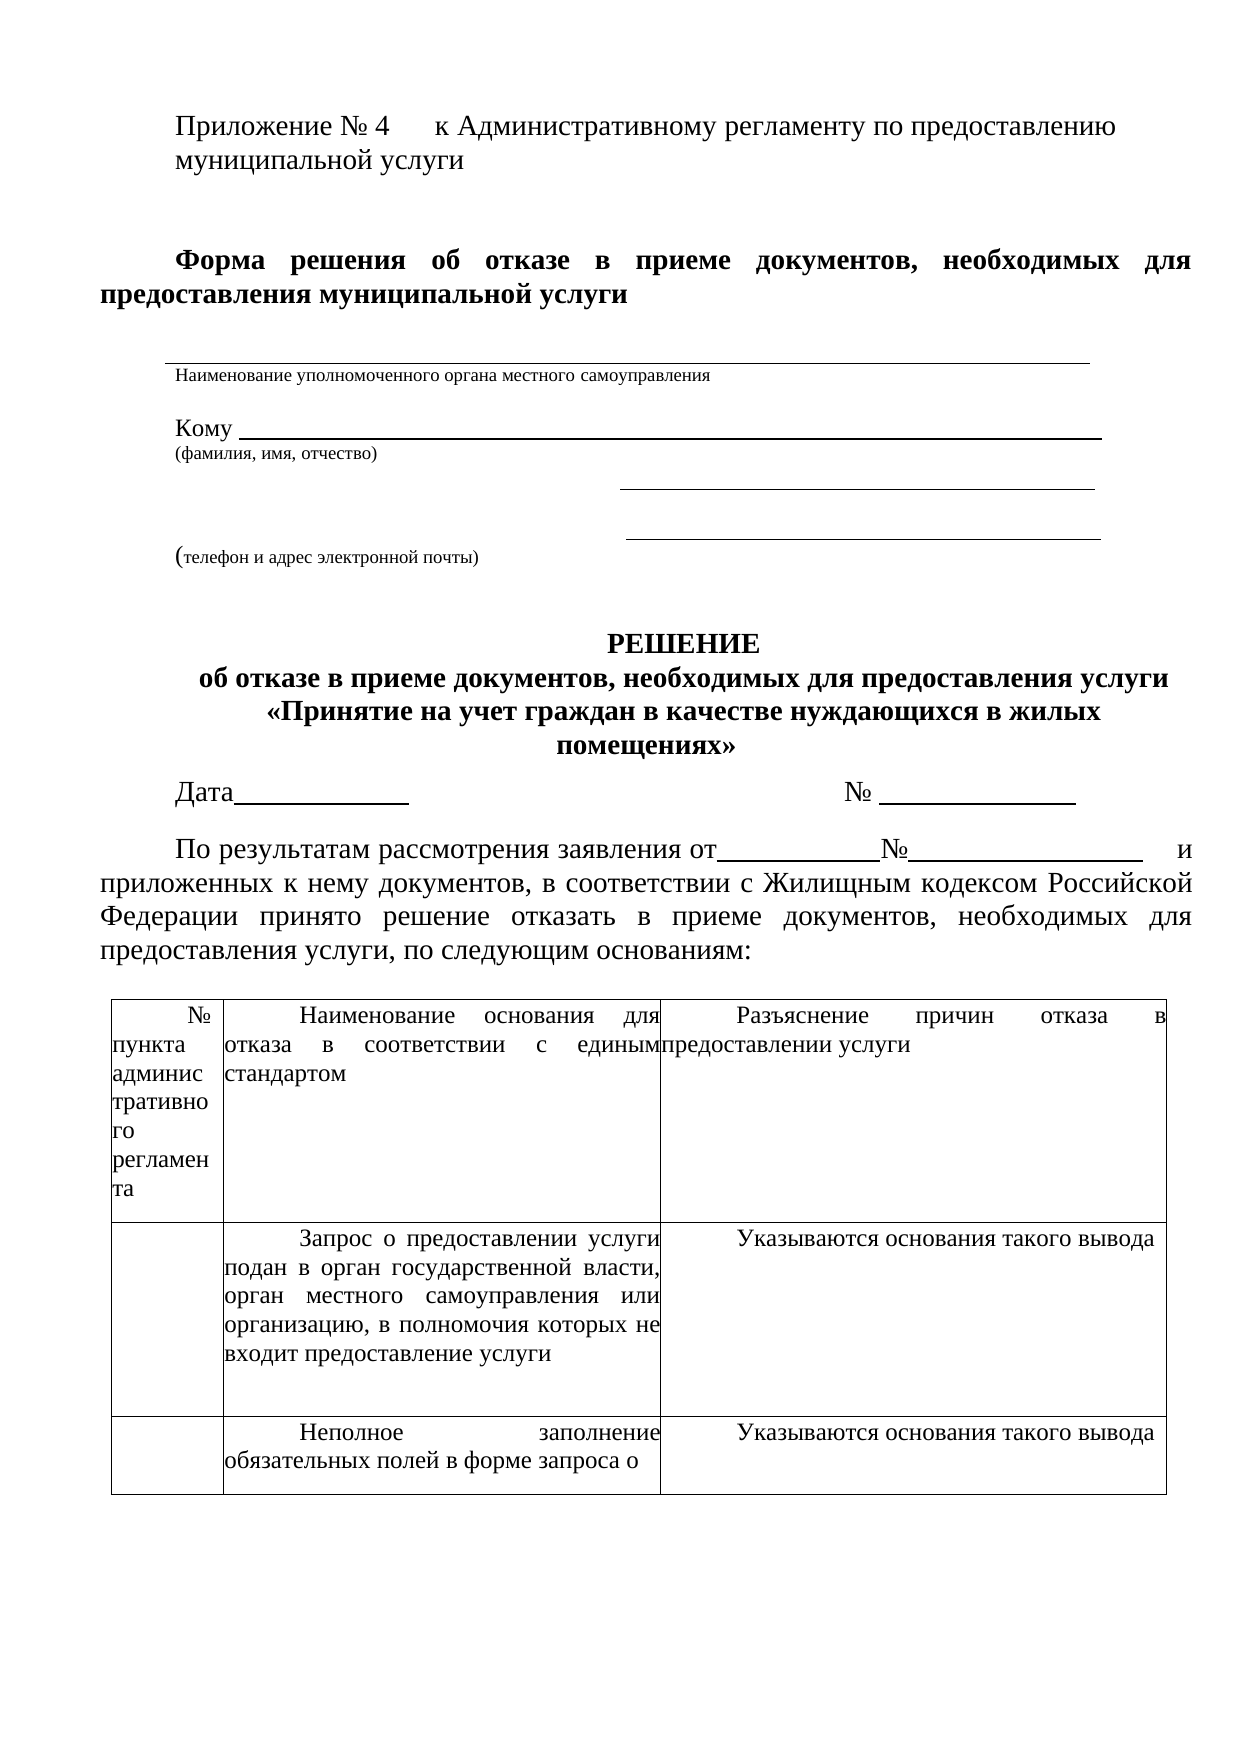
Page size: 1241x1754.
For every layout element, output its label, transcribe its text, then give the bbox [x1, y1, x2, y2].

text Наименование уполномоченного органа местного самоуправления [100, 359, 1192, 386]
text об отказе в приеме документов, необходимых для предоставления услуги [100, 660, 1192, 693]
subtitle Форма решения об отказе в приеме документов, необходимых для предоставления муниципальной услуги [100, 242, 1192, 309]
table_cell Запрос о предоставлении услуги подан в орган государственной власти, орган местного самоуправления или организацию, в полномочия которых не входит предоставление услуги [224, 1223, 660, 1416]
table_cell Указываются основания такого вывода [661, 1417, 1166, 1494]
table_header Разъяснение причин отказа в предоставлении услуги [661, 1000, 1166, 1222]
table_header № пункта админис тративно го регламен та [112, 1000, 223, 1222]
subtitle РЕШЕНИЕ [100, 626, 1192, 660]
text муниципальной услуги [100, 142, 1192, 175]
text (телефон и адрес электронной почты) [100, 534, 1192, 569]
table_cell Неполное заполнение обязательных полей в форме запроса о [224, 1417, 660, 1494]
text Приложение № 4 к Административному регламенту по предоставлению [100, 108, 1192, 142]
text (фамилия, имя, отчество) [100, 442, 1192, 464]
subtitle «Принятие на учет граждан в качестве нуждающихся в жилых помещениях» [100, 693, 1192, 761]
text По результатам рассмотрения заявления от № и приложенных к нему документов, в соответствии с Жилищным кодексом Российской Федерации принято решение отказать в приеме документов, необходимых для предоставления услуги, по следующим основаниям: [100, 831, 1192, 966]
text Кому [100, 413, 1192, 442]
table_cell Указываются основания такого вывода [661, 1223, 1166, 1416]
table_cell [112, 1223, 223, 1416]
text Дата № [100, 774, 1192, 807]
table_cell [112, 1417, 223, 1494]
table_header Наименование основания для отказа в соответствии с единым стандартом [224, 1000, 660, 1222]
